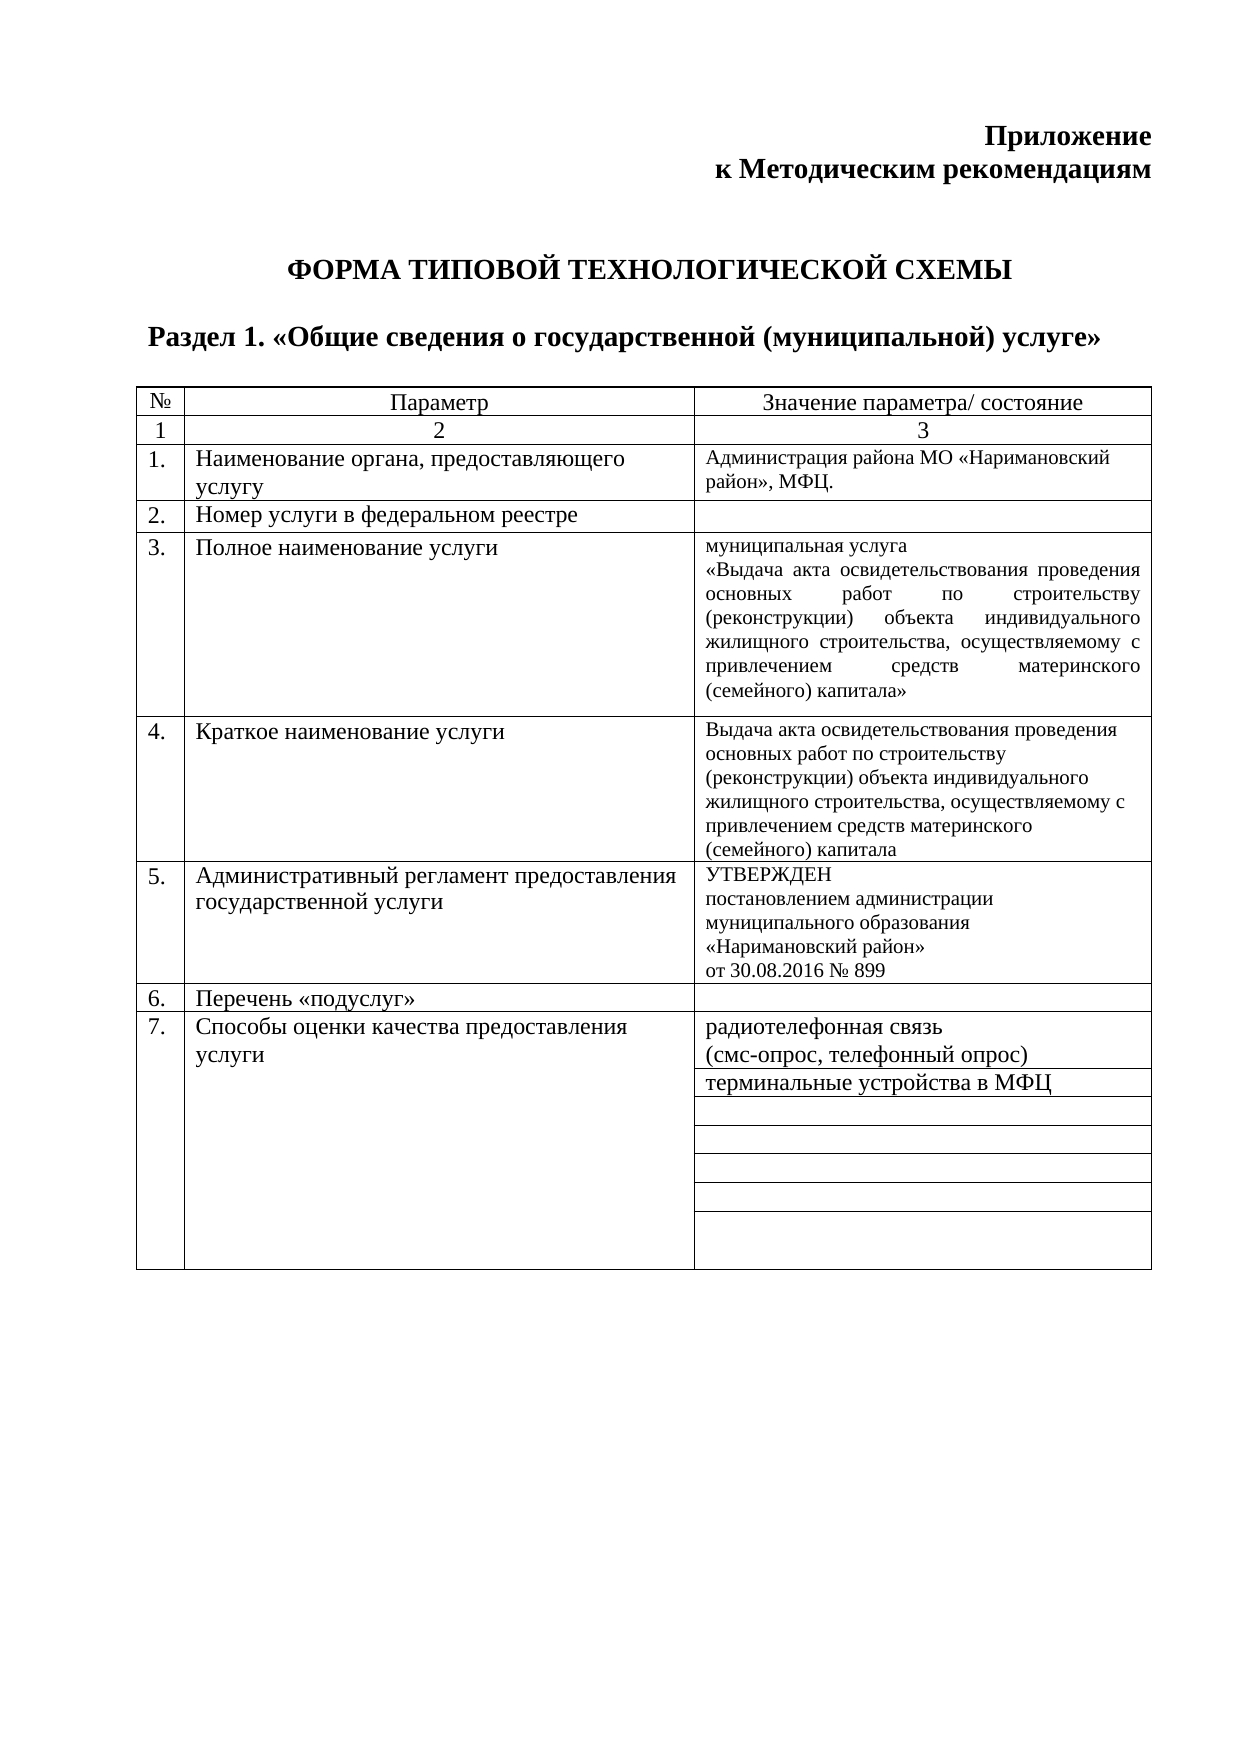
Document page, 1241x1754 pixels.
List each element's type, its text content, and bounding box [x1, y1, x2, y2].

table_cell 2 [185, 416, 694, 444]
text ФОРМА ТИПОВОЙ ТЕХНОЛОГИЧЕСКОЙ СХЕМЫ [148, 252, 1152, 286]
text Раздел 1. «Общие сведения о государственной (муниципальной) услуге» [148, 319, 1152, 353]
table_cell [695, 984, 1151, 1011]
table_cell [695, 1126, 1151, 1153]
table_cell 1. [137, 445, 184, 500]
table_header № [137, 388, 184, 415]
table_header Значение параметра/ состояние [695, 388, 1151, 415]
table_cell терминальные устройства в МФЦ [695, 1069, 1151, 1096]
text Приложение [148, 118, 1152, 152]
table_cell [695, 1097, 1151, 1125]
table_cell 1 [137, 416, 184, 444]
table_cell 5. [137, 862, 184, 982]
text к Методическим рекомендациям [148, 152, 1152, 185]
table_cell Способы оценки качества предоставления услуги [185, 1012, 694, 1269]
table_cell Номер услуги в федеральном реестре [185, 501, 694, 532]
table_cell [695, 1154, 1151, 1182]
table_cell 6. [137, 984, 184, 1011]
table_cell 2. [137, 501, 184, 532]
table_cell 7. [137, 1012, 184, 1269]
table_cell Администрация района МО «Наримановский район», МФЦ. [695, 445, 1151, 500]
table_cell радиотелефонная связь (смс-опрос, телефонный опрос) [695, 1012, 1151, 1067]
table_cell [695, 501, 1151, 532]
table_cell Перечень «подуслуг» [185, 984, 694, 1011]
table_cell [695, 1183, 1151, 1211]
table_cell Краткое наименование услуги [185, 717, 694, 861]
table_cell 3. [137, 533, 184, 716]
table_cell Полное наименование услуги [185, 533, 694, 716]
table_header Параметр [185, 388, 694, 415]
table_cell Административный регламент предоставления государственной услуги [185, 862, 694, 982]
table_cell муниципальная услуга «Выдача акта освидетельствования проведения основных работ по строительству (реконструкции) объекта индивидуального жилищного строительства, осуществляемому с привлечением средств материнского (семейного) капитала» [695, 533, 1151, 716]
table_cell 4. [137, 717, 184, 861]
table_cell Выдача акта освидетельствования проведения основных работ по строительству (реконструкции) объекта индивидуального жилищного строительства, осуществляемому с привлечением средств материнского (семейного) капитала [695, 717, 1151, 861]
table_cell 3 [695, 416, 1151, 444]
table_cell [695, 1212, 1151, 1269]
table_cell Наименование органа, предоставляющего услугу [185, 445, 694, 500]
table_cell УТВЕРЖДЕН постановлением администрации муниципального образования «Наримановский район» от 30.08.2016 № 899 [695, 862, 1151, 982]
